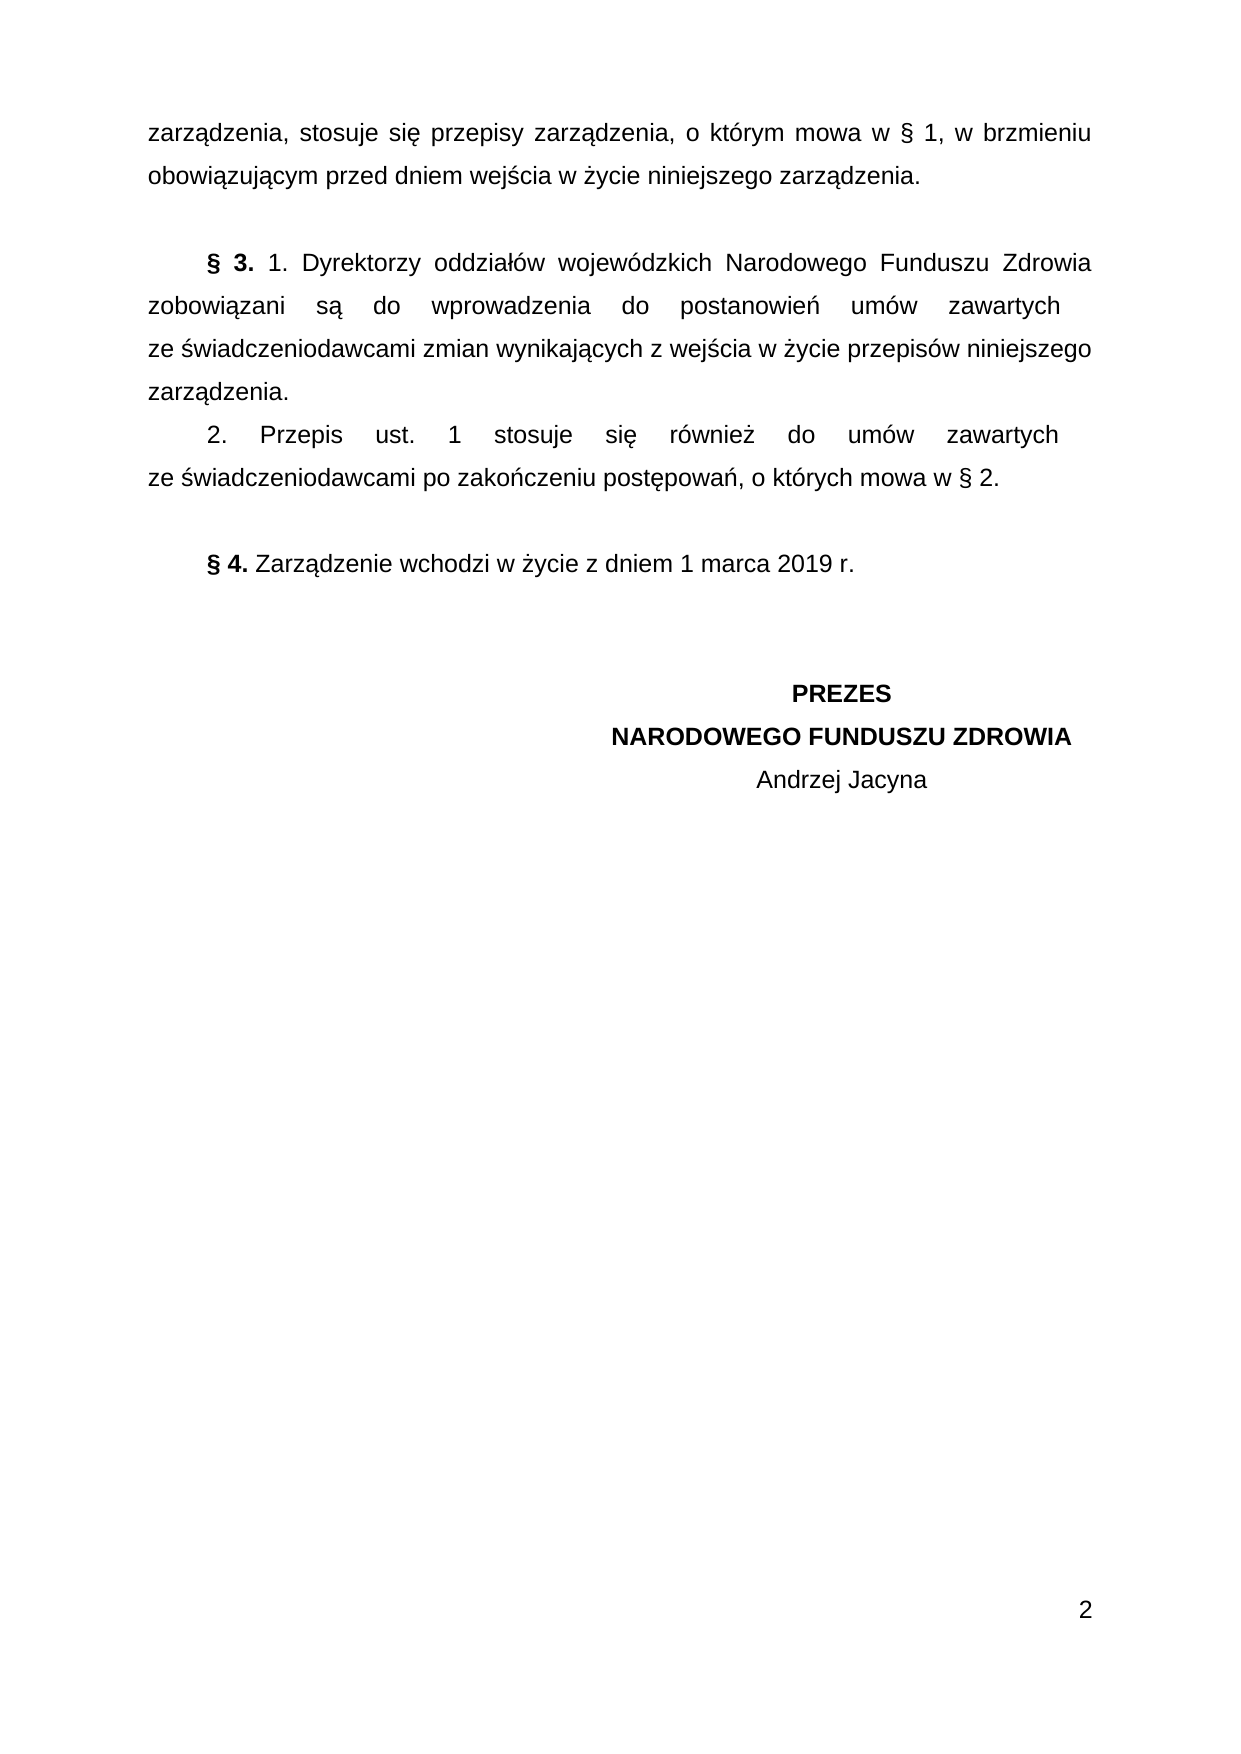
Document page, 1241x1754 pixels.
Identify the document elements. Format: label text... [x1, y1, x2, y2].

text § 3. 1. Dyrektorzy oddziałów wojewódzkich Narodowego Funduszu Zdrowia zobowiązani są do wprowadzenia do postanowień umów zawartych ze świadczeniodawcami zmian wynikających z wejścia w życie przepisów niniejszego zarządzenia. [148, 248, 1093, 406]
text 2. Przepis ust. 1 stosuje się również do umów zawartych ze świadczeniodawcami po zakończeniu postępowań, o których mowa w § 2. [148, 420, 1093, 492]
text PREZES NARODOWEGO FUNDUSZU ZDROWIA Andrzej Jacyna [591, 679, 1093, 794]
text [148, 118, 1093, 190]
text § 4. Zarządzenie wchodzi w życie z dniem 1 marca 2019 r. [148, 549, 1093, 578]
